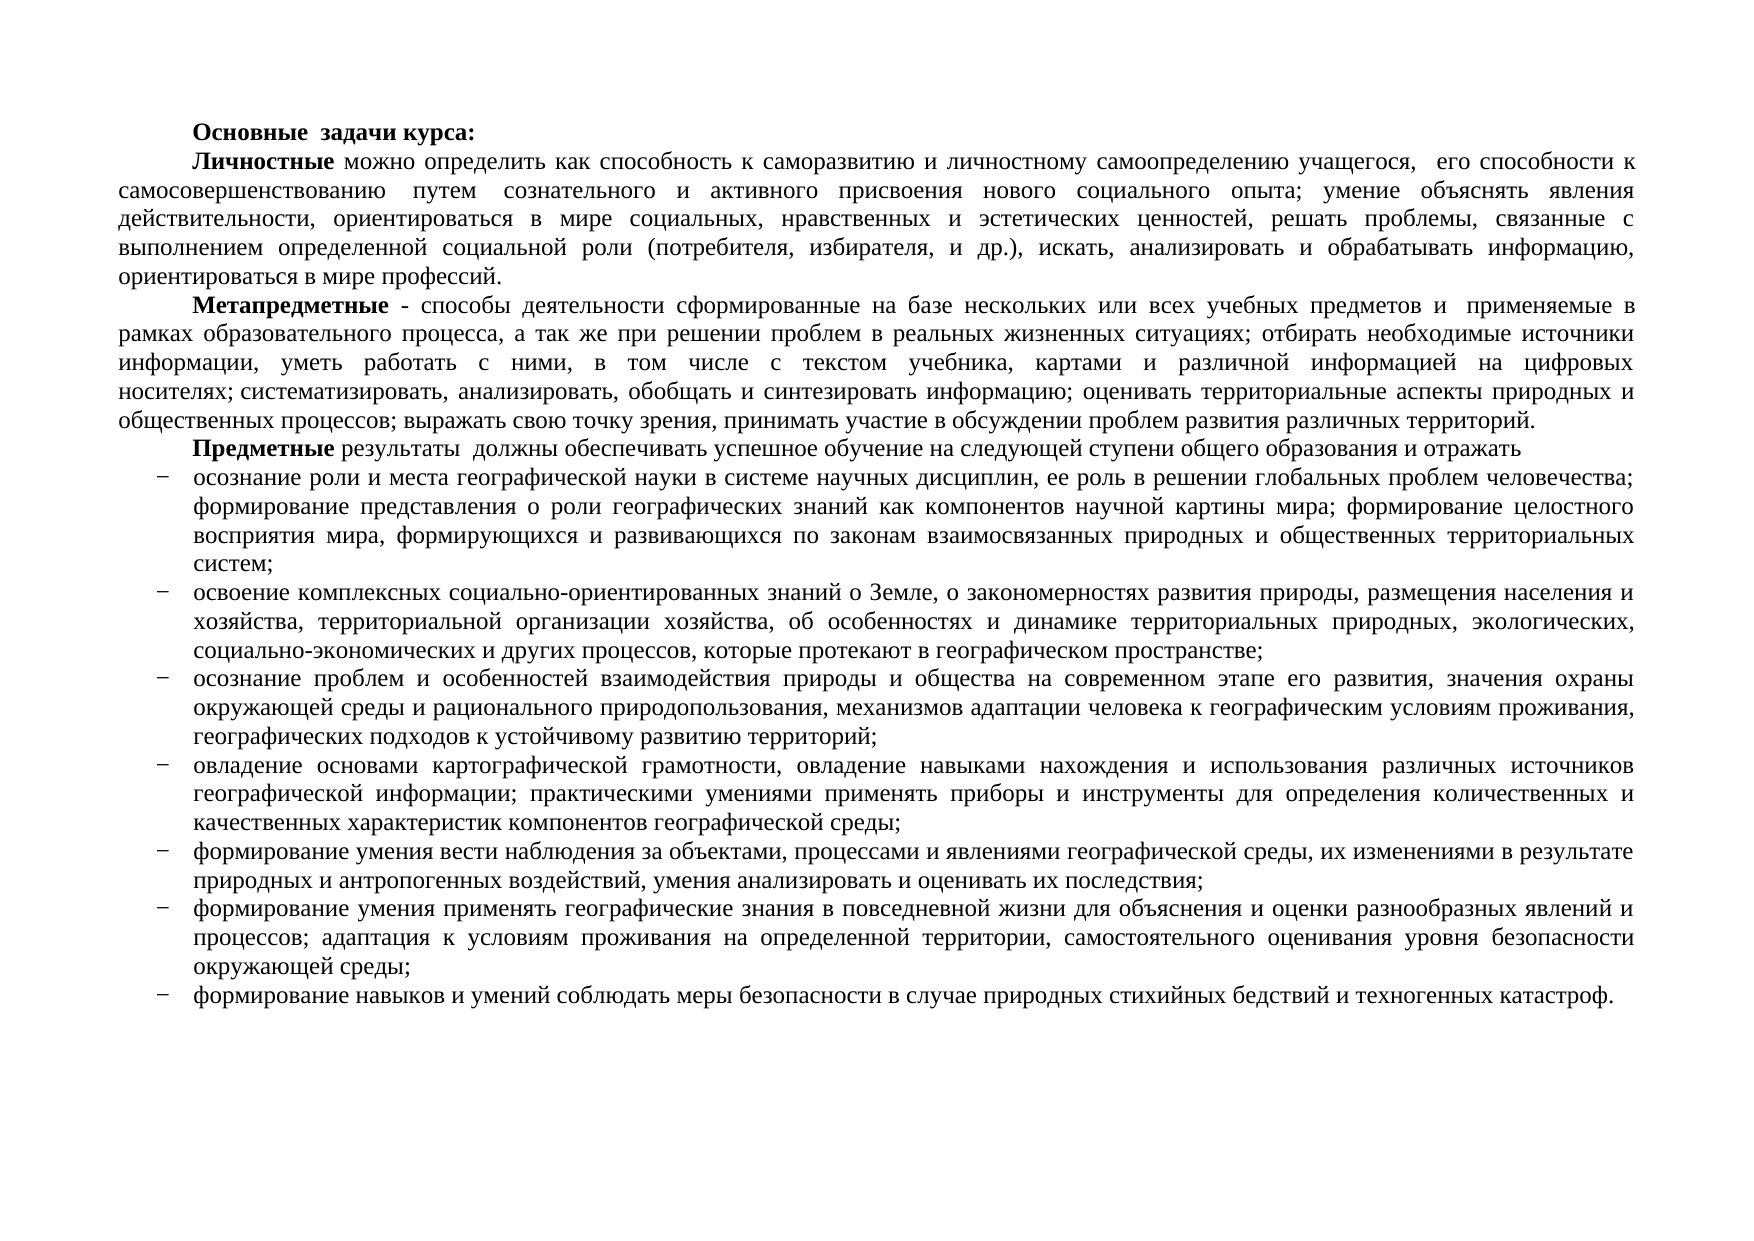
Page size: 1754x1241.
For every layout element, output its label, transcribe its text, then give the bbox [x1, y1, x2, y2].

list формирование навыков и умений соблюдать меры безопасности в случае природных стихийных бедствий и техногенных катастроф. [156, 980, 1636, 1008]
list овладение основами картографической грамотности, овладение навыками нахождения и использования различных источников географической информации; практическими умениями применять приборы и инструменты для определения количественных и качественных характеристик компонентов географической среды; [156, 750, 1636, 836]
list формирование умения вести наблюдения за объектами, процессами и явлениями географической среды, их изменениями в результате природных и антропогенных воздействий, умения анализировать и оценивать их последствия; [156, 836, 1636, 893]
list осознание проблем и особенностей взаимодействия природы и общества на современном этапе его развития, значения охраны окружающей среды и рационального природопользования, механизмов адаптации человека к географическим условиям проживания, географических подходов к устойчивому развитию территорий; [156, 663, 1636, 750]
text Предметные результаты должны обеспечивать успешное обучение на следующей ступени общего образования и отражать [118, 433, 1636, 462]
text Основные задачи курса: [118, 117, 1636, 146]
text Метапредметные - способы деятельности сформированные на базе нескольких или всех учебных предметов и применяемые в рамках образовательного процесса, а так же при решении проблем в реальных жизненных ситуациях; отбирать необходимые источники информации, уметь работать с ними, в том числе с текстом учебника, картами и различной информацией на цифровых носителях; систематизировать, анализировать, обобщать и синтезировать информацию; оценивать территориальные аспекты природных и общественных процессов; выражать свою точку зрения, принимать участие в обсуждении проблем развития различных территорий. [118, 290, 1636, 433]
list освоение комплексных социально-ориентированных знаний о Земле, о закономерностях развития природы, размещения населения и хозяйства, территориальной организации хозяйства, об особенностях и динамике территориальных природных, экологических, социально-экономических и других процессов, которые протекают в географическом пространстве; [156, 577, 1636, 663]
text Личностные можно определить как способность к саморазвитию и личностному самоопределению учащегося, его способности к самосовершенствованию путем сознательного и активного присвоения нового социального опыта; умение объяснять явления действительности, ориентироваться в мире социальных, нравственных и эстетических ценностей, решать проблемы, связанные с выполнением определенной социальной роли (потребителя, избирателя, и др.), искать, анализировать и обрабатывать информацию, ориентироваться в мире профессий. [118, 146, 1636, 290]
list осознание роли и места географической науки в системе научных дисциплин, ее роль в решении глобальных проблем человечества; формирование представления о роли географических знаний как компонентов научной картины мира; формирование целостного восприятия мира, формирующихся и развивающихся по законам взаимосвязанных природных и общественных территориальных систем; [156, 462, 1636, 577]
list формирование умения применять географические знания в повседневной жизни для объяснения и оценки разнообразных явлений и процессов; адаптация к условиям проживания на определенной территории, самостоятельного оценивания уровня безопасности окружающей среды; [156, 893, 1636, 980]
